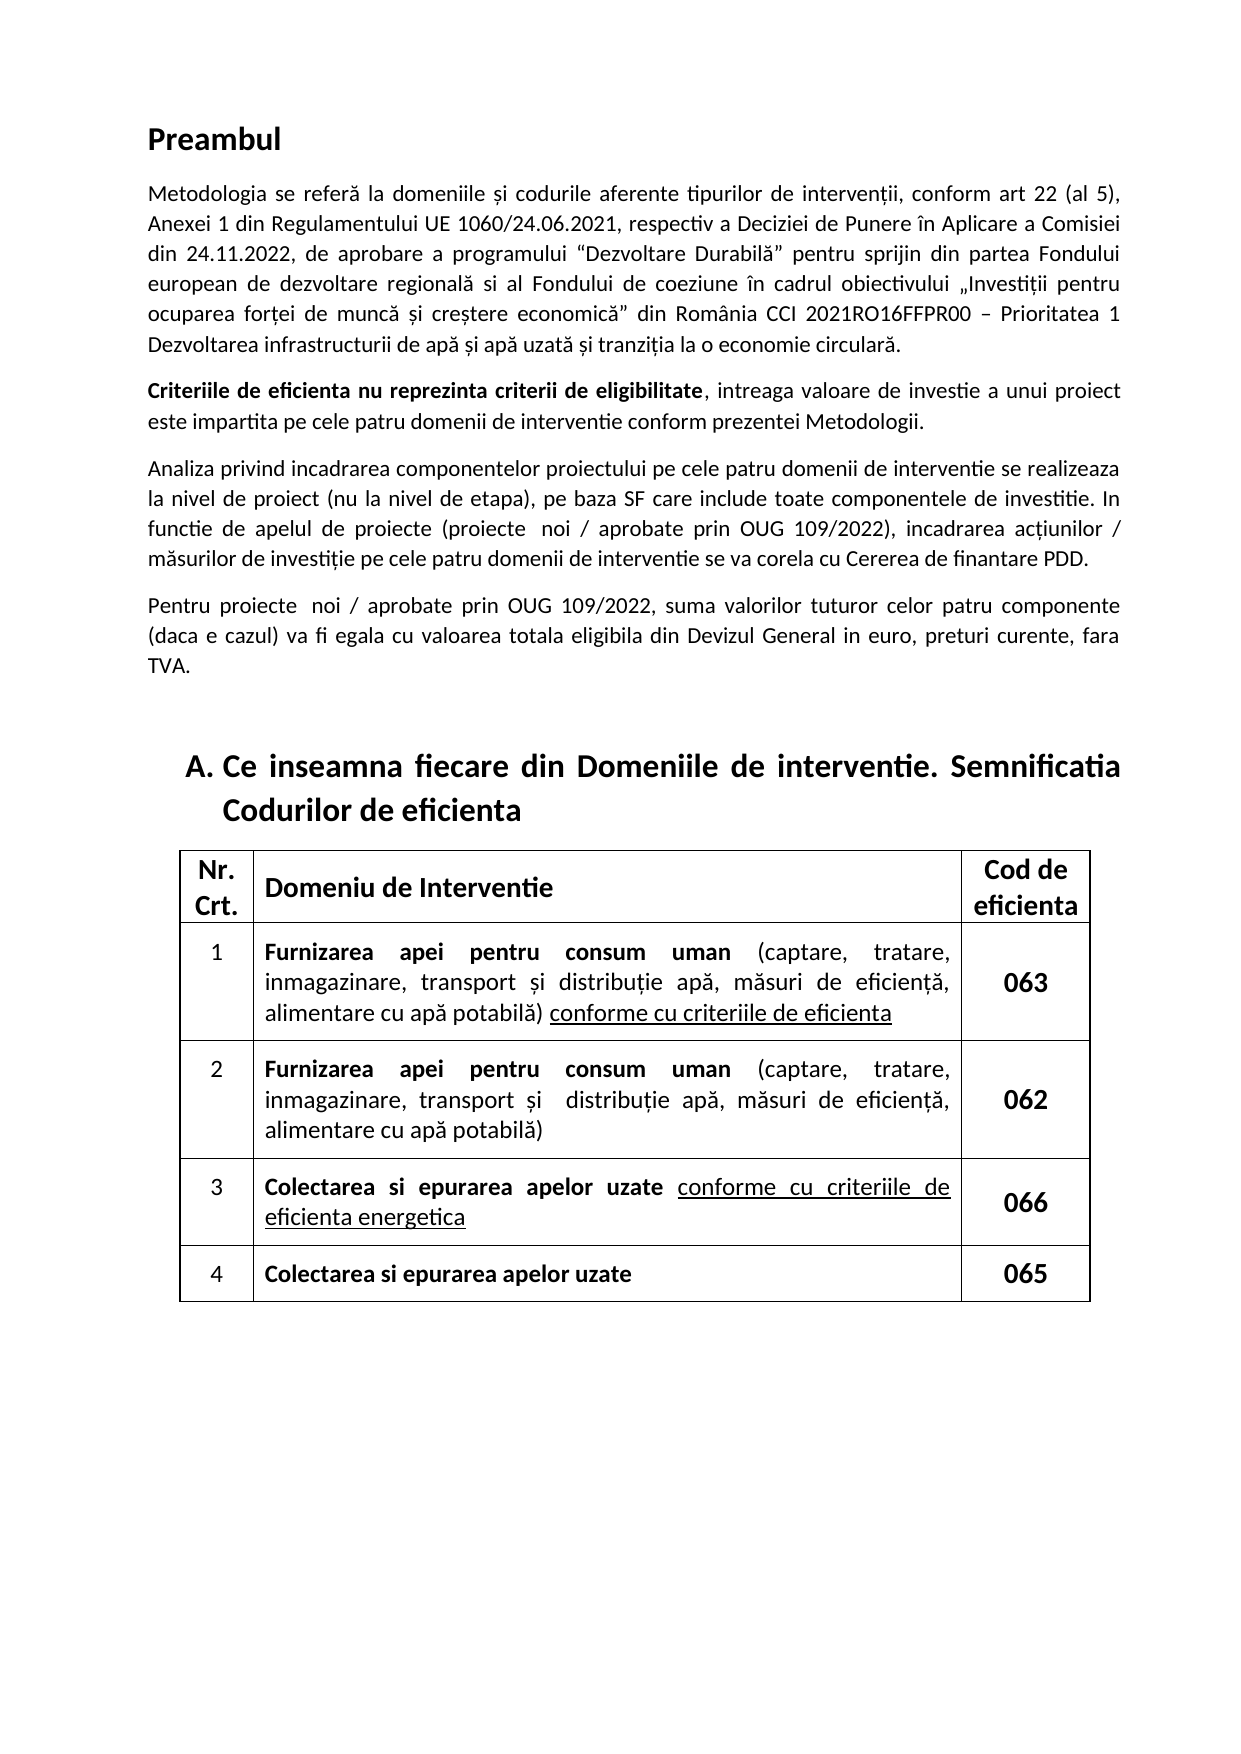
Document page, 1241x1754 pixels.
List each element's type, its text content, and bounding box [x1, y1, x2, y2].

table_cell 3 [181, 1159, 253, 1244]
table_cell Colectarea si epurarea apelor uzate conforme cu criteriile de eficienta energetica [254, 1159, 961, 1244]
list Ce inseamna fiecare din Domeniile de interventie. Semnificatia Codurilor de eficienta [185, 745, 1122, 830]
table_cell Colectarea si epurarea apelor uzate [254, 1246, 961, 1301]
table_cell 2 [181, 1041, 253, 1157]
table_cell 062 [962, 1041, 1089, 1157]
text Criteriile de eficienta nu reprezinta criterii de eligibilitate, intreaga valoare de investie a unui proiect este impartita pe cele patru domenii de interventie conform prezentei Metodologii. [148, 377, 1122, 435]
table_cell 1 [181, 923, 253, 1040]
table_header Cod de eficienta [962, 851, 1089, 922]
table_cell 066 [962, 1159, 1089, 1244]
text Pentru proiecte noi / aprobate prin OUG 109/2022, suma valorilor tuturor celor patru componente (daca e cazul) va fi egala cu valoarea totala eligibila din Devizul General in euro, preturi curente, fara TVA. [148, 591, 1122, 680]
text Analiza privind incadrarea componentelor proiectului pe cele patru domenii de interventie se realizeaza la nivel de proiect (nu la nivel de etapa), pe baza SF care include toate componentele de investitie. In functie de apelul de proiecte (proiecte noi / aprobate prin OUG 109/2022), incadrarea acțiunilor / măsurilor de investiție pe cele patru domenii de interventie se va corela cu Cererea de finantare PDD. [148, 454, 1122, 572]
table_cell Furnizarea apei pentru consum uman (captare, tratare, inmagazinare, transport și distribuție apă, măsuri de eficiență, alimentare cu apă potabilă) conforme cu criteriile de eficienta [254, 923, 961, 1040]
table_cell 063 [962, 923, 1089, 1040]
table_cell 4 [181, 1246, 253, 1301]
table_header Domeniu de Interventie [254, 851, 961, 922]
table_cell Furnizarea apei pentru consum uman (captare, tratare, inmagazinare, transport și distribuție apă, măsuri de eficiență, alimentare cu apă potabilă) [254, 1041, 961, 1157]
text Metodologia se referă la domeniile și codurile aferente tipurilor de intervenții, conform art 22 (al 5), Anexei 1 din Regulamentului UE 1060/24.06.2021, respectiv a Deciziei de Punere în Aplicare a Comisiei din 24.11.2022, de aprobare a programului “Dezvoltare Durabilă” pentru sprijin din partea Fondului european de dezvoltare regională si al Fondului de coeziune în cadrul obiectivului „Investiții pentru ocuparea forței de muncă și creștere economică” din România CCI 2021RO16FFPR00 – Prioritatea 1 Dezvoltarea infrastructurii de apă și apă uzată și tranziția la o economie circulară. [148, 179, 1122, 358]
table_header Nr. Crt. [181, 851, 253, 922]
text Preambul [148, 118, 1122, 159]
table_cell 065 [962, 1246, 1089, 1301]
